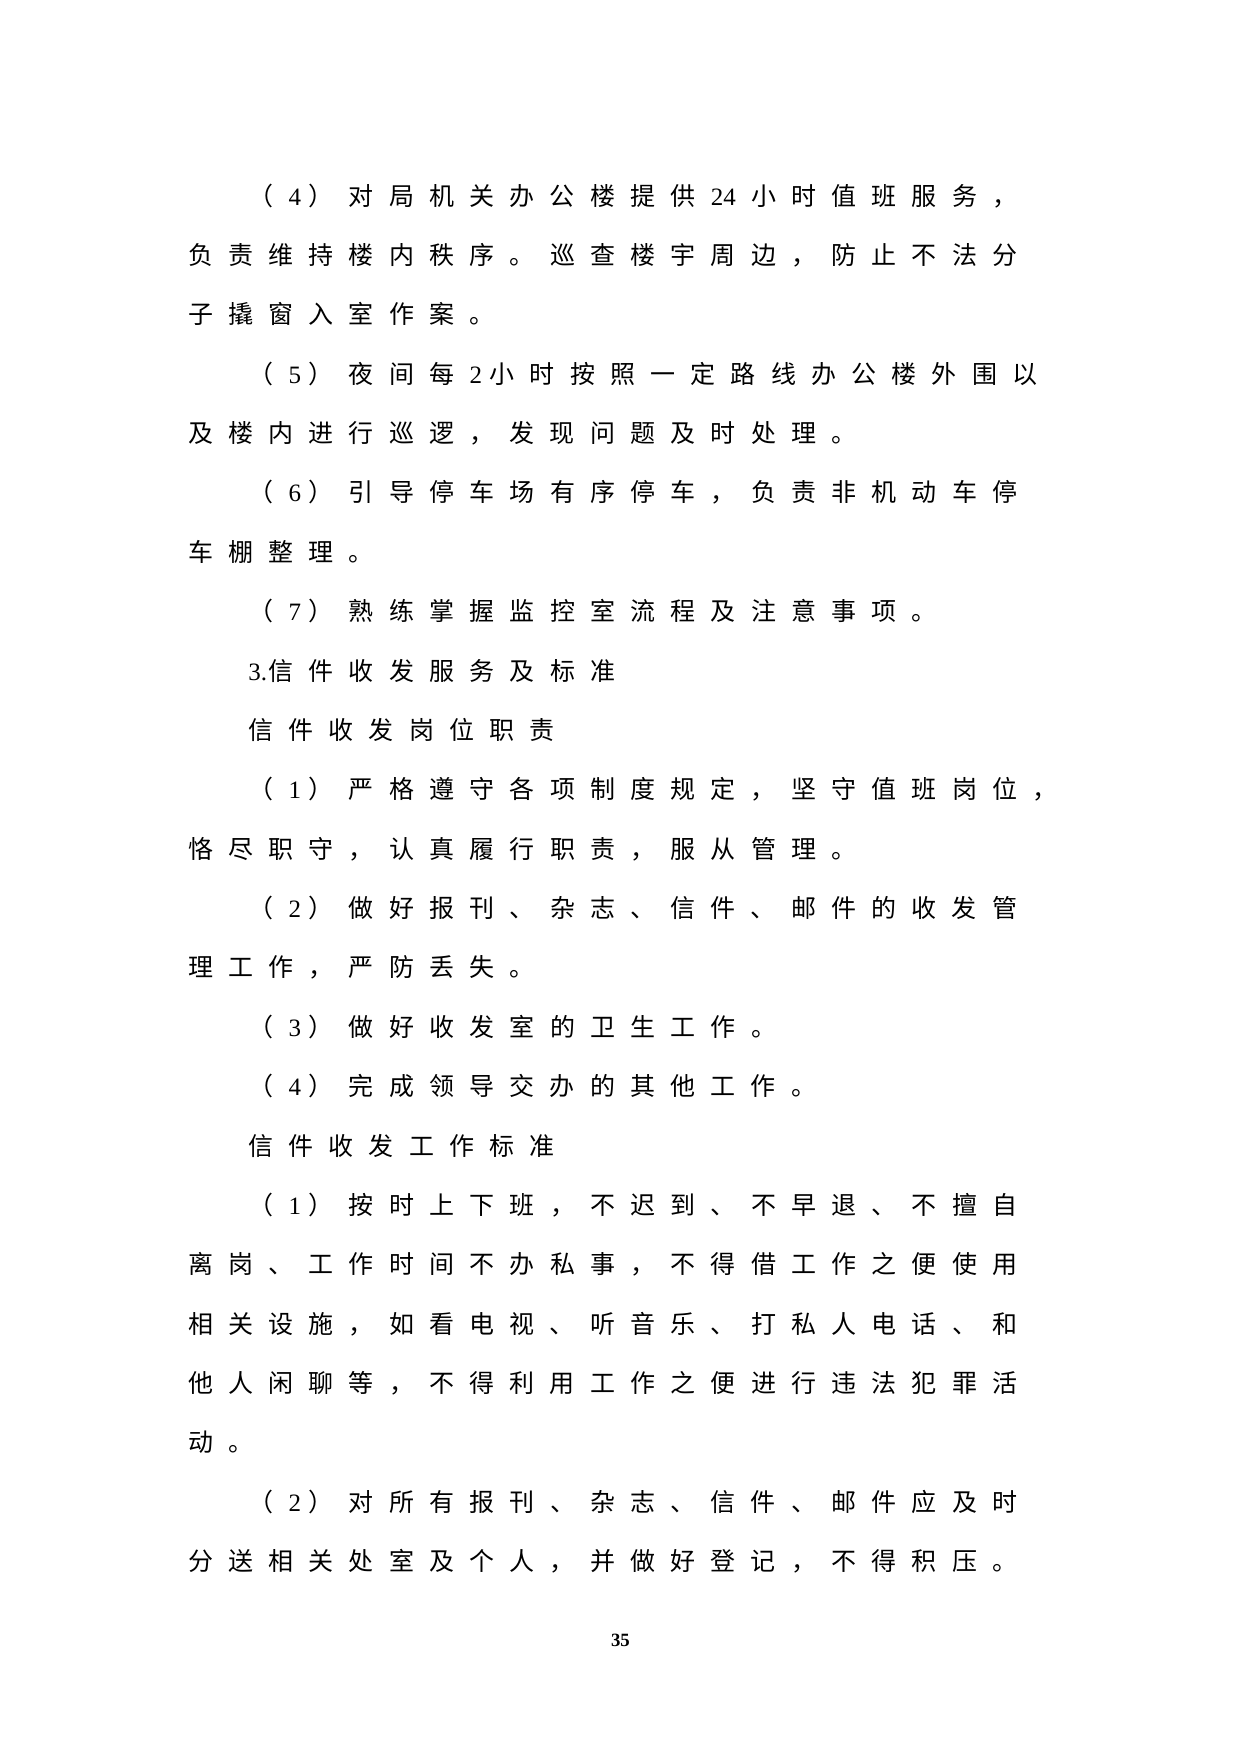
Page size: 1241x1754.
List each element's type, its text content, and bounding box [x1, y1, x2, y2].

text （4）对局机关办公楼提供24小时值班服务，负责维持楼内秩序。巡查楼宇周边，防止不法分子撬窗入室作案。 [188, 164, 1052, 343]
text （1）按时上下班，不迟到、不早退、不擅自离岗、工作时间不办私事，不得借工作之便使用相关设施，如看电视、听音乐、打私人电话、和他人闲聊等，不得利用工作之便进行违法犯罪活动。 [188, 1174, 1052, 1471]
text （5）夜间每2小时按照一定路线办公楼外围以及楼内进行巡逻，发现问题及时处理。 [188, 343, 1052, 461]
text （3）做好收发室的卫生工作。 [188, 996, 1052, 1055]
text 信件收发岗位职责 [188, 699, 1052, 758]
text 3.信件收发服务及标准 [188, 639, 1052, 699]
text （4）完成领导交办的其他工作。 [188, 1055, 1052, 1114]
text （1）严格遵守各项制度规定，坚守值班岗位，恪尽职守，认真履行职责，服从管理。 [188, 758, 1052, 877]
text （7）熟练掌握监控室流程及注意事项。 [188, 580, 1052, 639]
text （2）做好报刊、杂志、信件、邮件的收发管理工作，严防丢失。 [188, 877, 1052, 996]
text 信件收发工作标准 [188, 1114, 1052, 1174]
text （6）引导停车场有序停车，负责非机动车停车棚整理。 [188, 461, 1052, 580]
text （2）对所有报刊、杂志、信件、邮件应及时分送相关处室及个人，并做好登记，不得积压。 [188, 1471, 1052, 1589]
